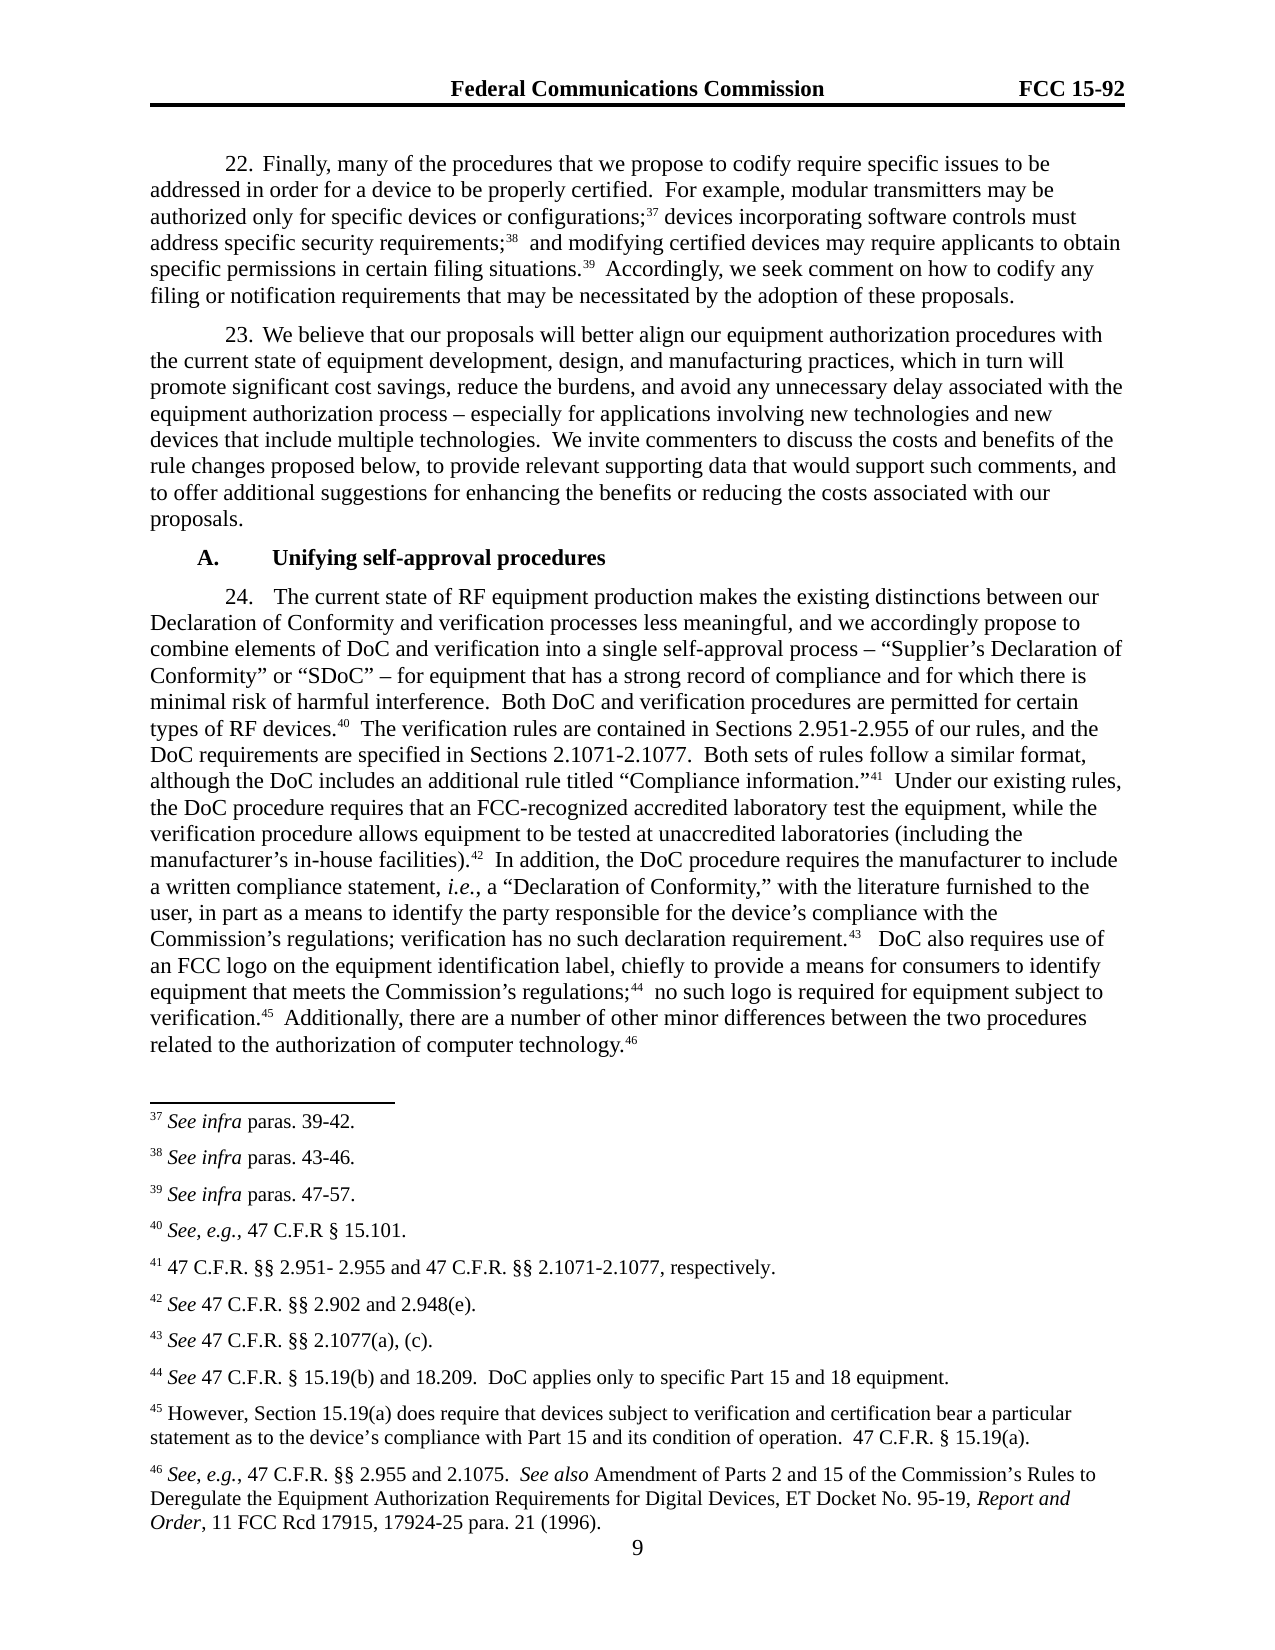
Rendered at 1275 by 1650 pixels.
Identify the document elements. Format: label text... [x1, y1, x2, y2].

text The current state of RF equipment production makes the existing distinctions between our Declaration of Conformity and verification processes less meaningful, and we accordingly propose to combine elements of DoC and verification into a single self-approval process – “Supplier’s Declaration of Conformity” or “SDoC” – for equipment that has a strong record of compliance and for which there is minimal risk of harmful interference. Both DoC and verification procedures are permitted for certain types of RF devices. The verification rules are contained in Sections 2.951-2.955 of our rules, and the DoC requirements are specified in Sections 2.1071-2.1077. Both sets of rules follow a similar format, although the DoC includes an additional rule titled “Compliance information.” Under our existing rules, the DoC procedure requires that an FCC-recognized accredited laboratory test the equipment, while the verification procedure allows equipment to be tested at unaccredited laboratories (including the manufacturer’s in-house facilities). In addition, the DoC procedure requires the manufacturer to include a written compliance statement, i.e., a “Declaration of Conformity,” with the literature furnished to the user, in part as a means to identify the party responsible for the device’s compliance with the Commission’s regulations; verification has no such declaration requirement. DoC also requires use of an FCC logo on the equipment identification label, chiefly to provide a means for consumers to identify equipment that meets the Commission’s regulations; no such logo is required for equipment subject to verification. Additionally, there are a number of other minor differences between the two procedures related to the authorization of computer technology. [150, 583, 1125, 1057]
text We believe that our proposals will better align our equipment authorization procedures with the current state of equipment development, design, and manufacturing practices, which in turn will promote significant cost savings, reduce the burdens, and avoid any unnecessary delay associated with the equipment authorization process – especially for applications involving new technologies and new devices that include multiple technologies. We invite commenters to discuss the costs and benefits of the rule changes proposed below, to provide relevant supporting data that would support such comments, and to offer additional suggestions for enhancing the benefits or reducing the costs associated with our proposals. [150, 321, 1125, 531]
text Finally, many of the procedures that we propose to codify require specific issues to be addressed in order for a device to be properly certified. For example, modular transmitters may be authorized only for specific devices or configurations; devices incorporating software controls must address specific security requirements; and modifying certified devices may require applicants to obtain specific permissions in certain filing situations. Accordingly, we seek comment on how to codify any filing or notification requirements that may be necessitated by the adoption of these proposals. [150, 150, 1125, 308]
subtitle Unifying self-approval procedures [197, 544, 1125, 570]
